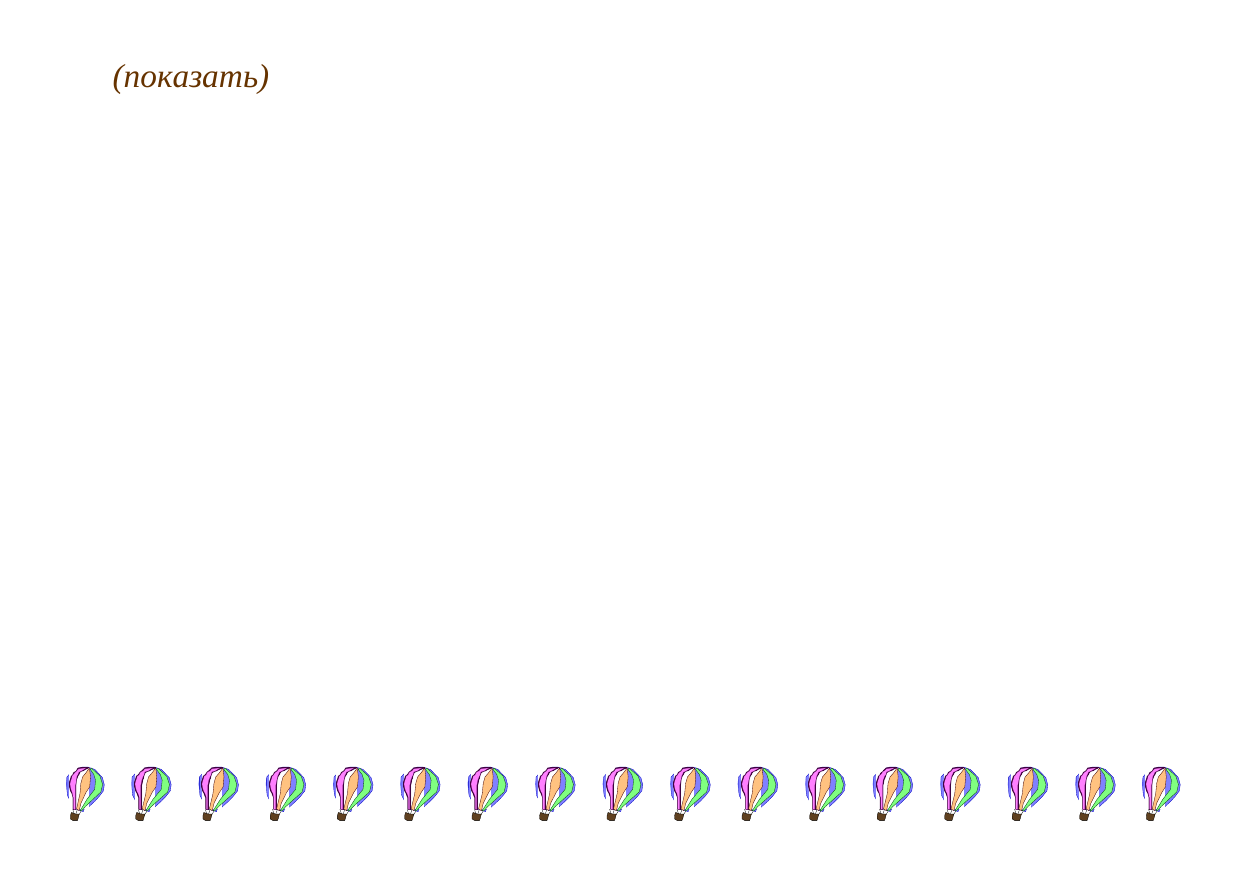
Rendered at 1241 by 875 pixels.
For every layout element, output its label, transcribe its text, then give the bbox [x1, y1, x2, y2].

picture [821, 790, 829, 806]
picture [1091, 791, 1099, 806]
text (показать) [112, 56, 585, 94]
picture [416, 789, 425, 806]
picture [147, 789, 156, 806]
picture [876, 767, 896, 810]
picture [538, 767, 559, 810]
picture [1145, 767, 1165, 810]
picture [1023, 790, 1032, 807]
picture [134, 767, 155, 810]
picture [403, 767, 424, 810]
picture [69, 767, 89, 810]
picture [1011, 767, 1032, 810]
picture [470, 767, 491, 810]
picture [201, 767, 222, 810]
picture [336, 767, 357, 810]
picture [483, 790, 492, 807]
picture [269, 767, 289, 810]
picture [214, 789, 223, 807]
picture [741, 767, 761, 810]
picture [606, 767, 626, 810]
picture [956, 790, 964, 806]
picture [551, 790, 559, 806]
picture [808, 767, 829, 810]
picture [943, 767, 964, 810]
picture [753, 790, 762, 807]
picture [618, 790, 627, 807]
picture [673, 767, 694, 810]
picture [888, 790, 897, 807]
picture [1157, 790, 1165, 806]
picture [81, 790, 89, 807]
picture [686, 791, 694, 806]
picture [281, 790, 290, 807]
picture [1078, 767, 1099, 810]
picture [348, 790, 357, 808]
